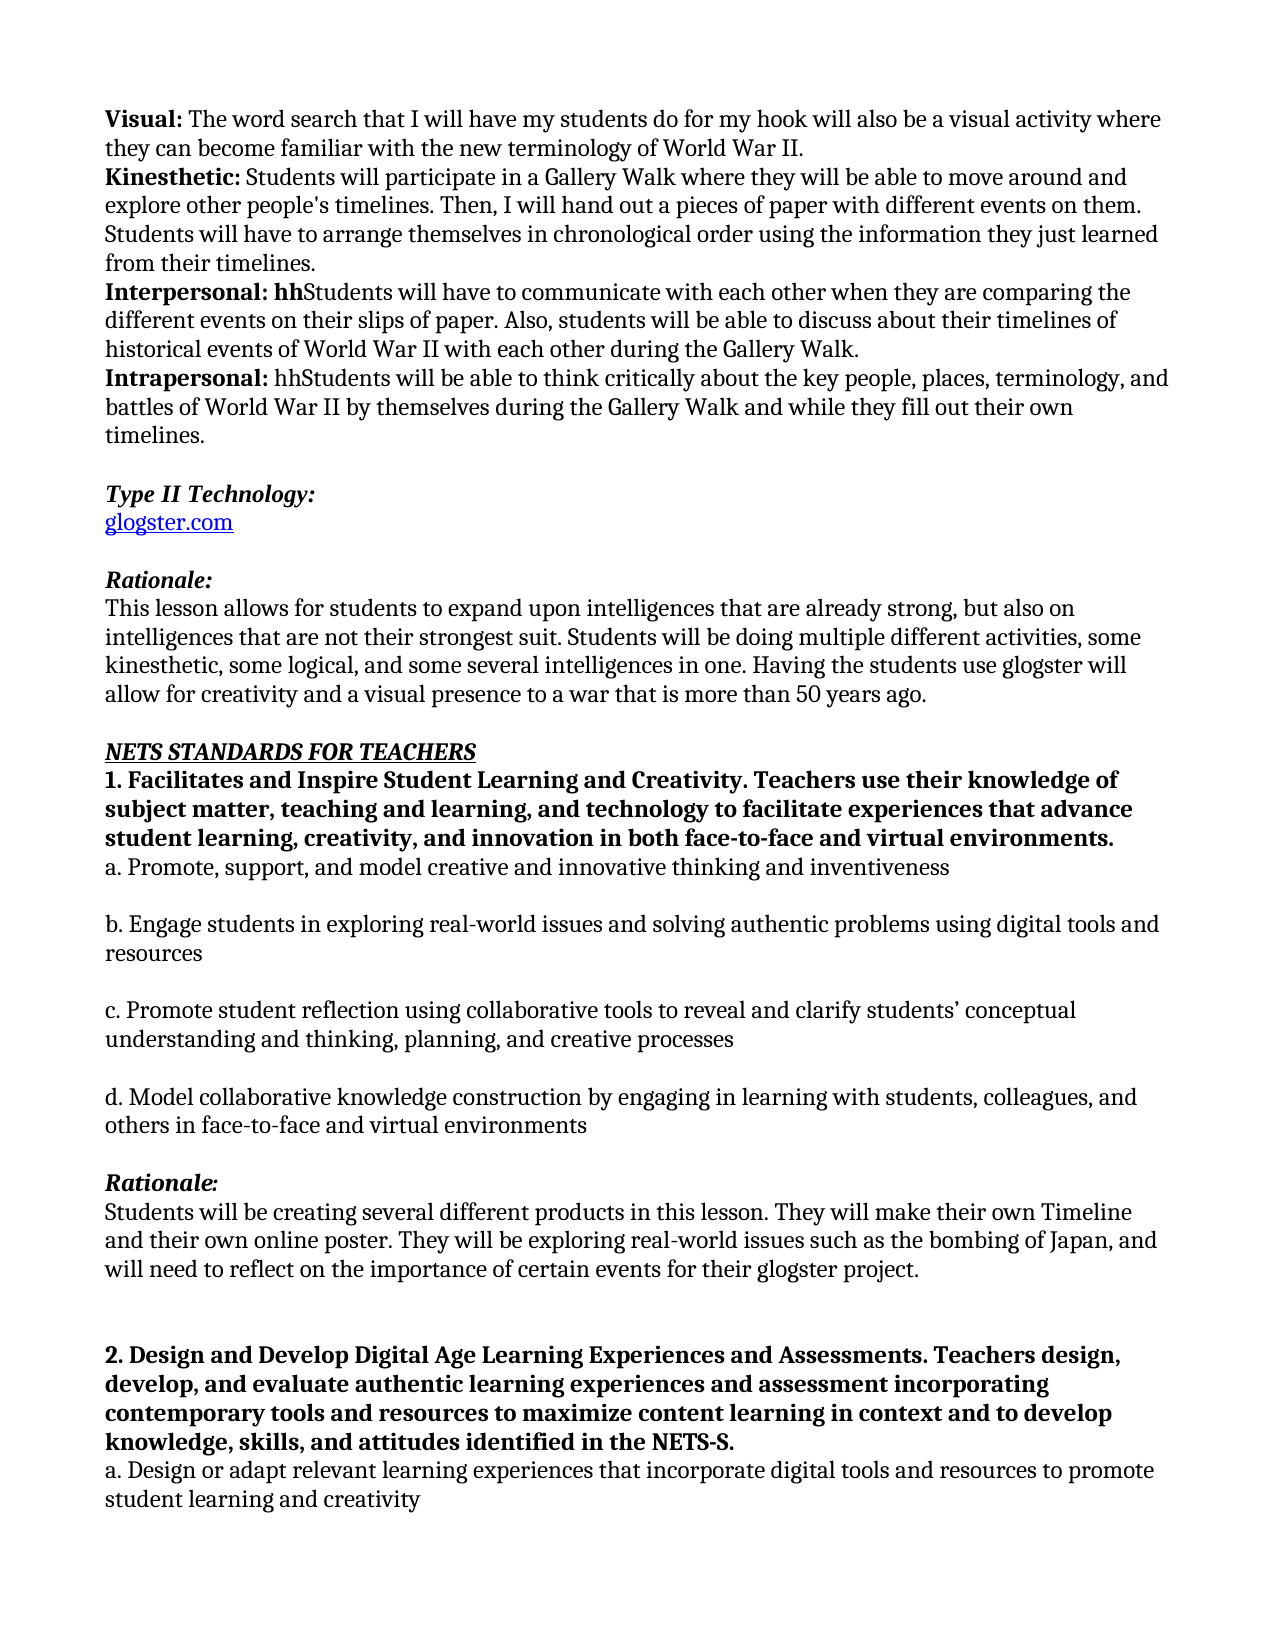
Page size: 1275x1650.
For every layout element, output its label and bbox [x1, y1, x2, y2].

text [105, 105, 1170, 1542]
